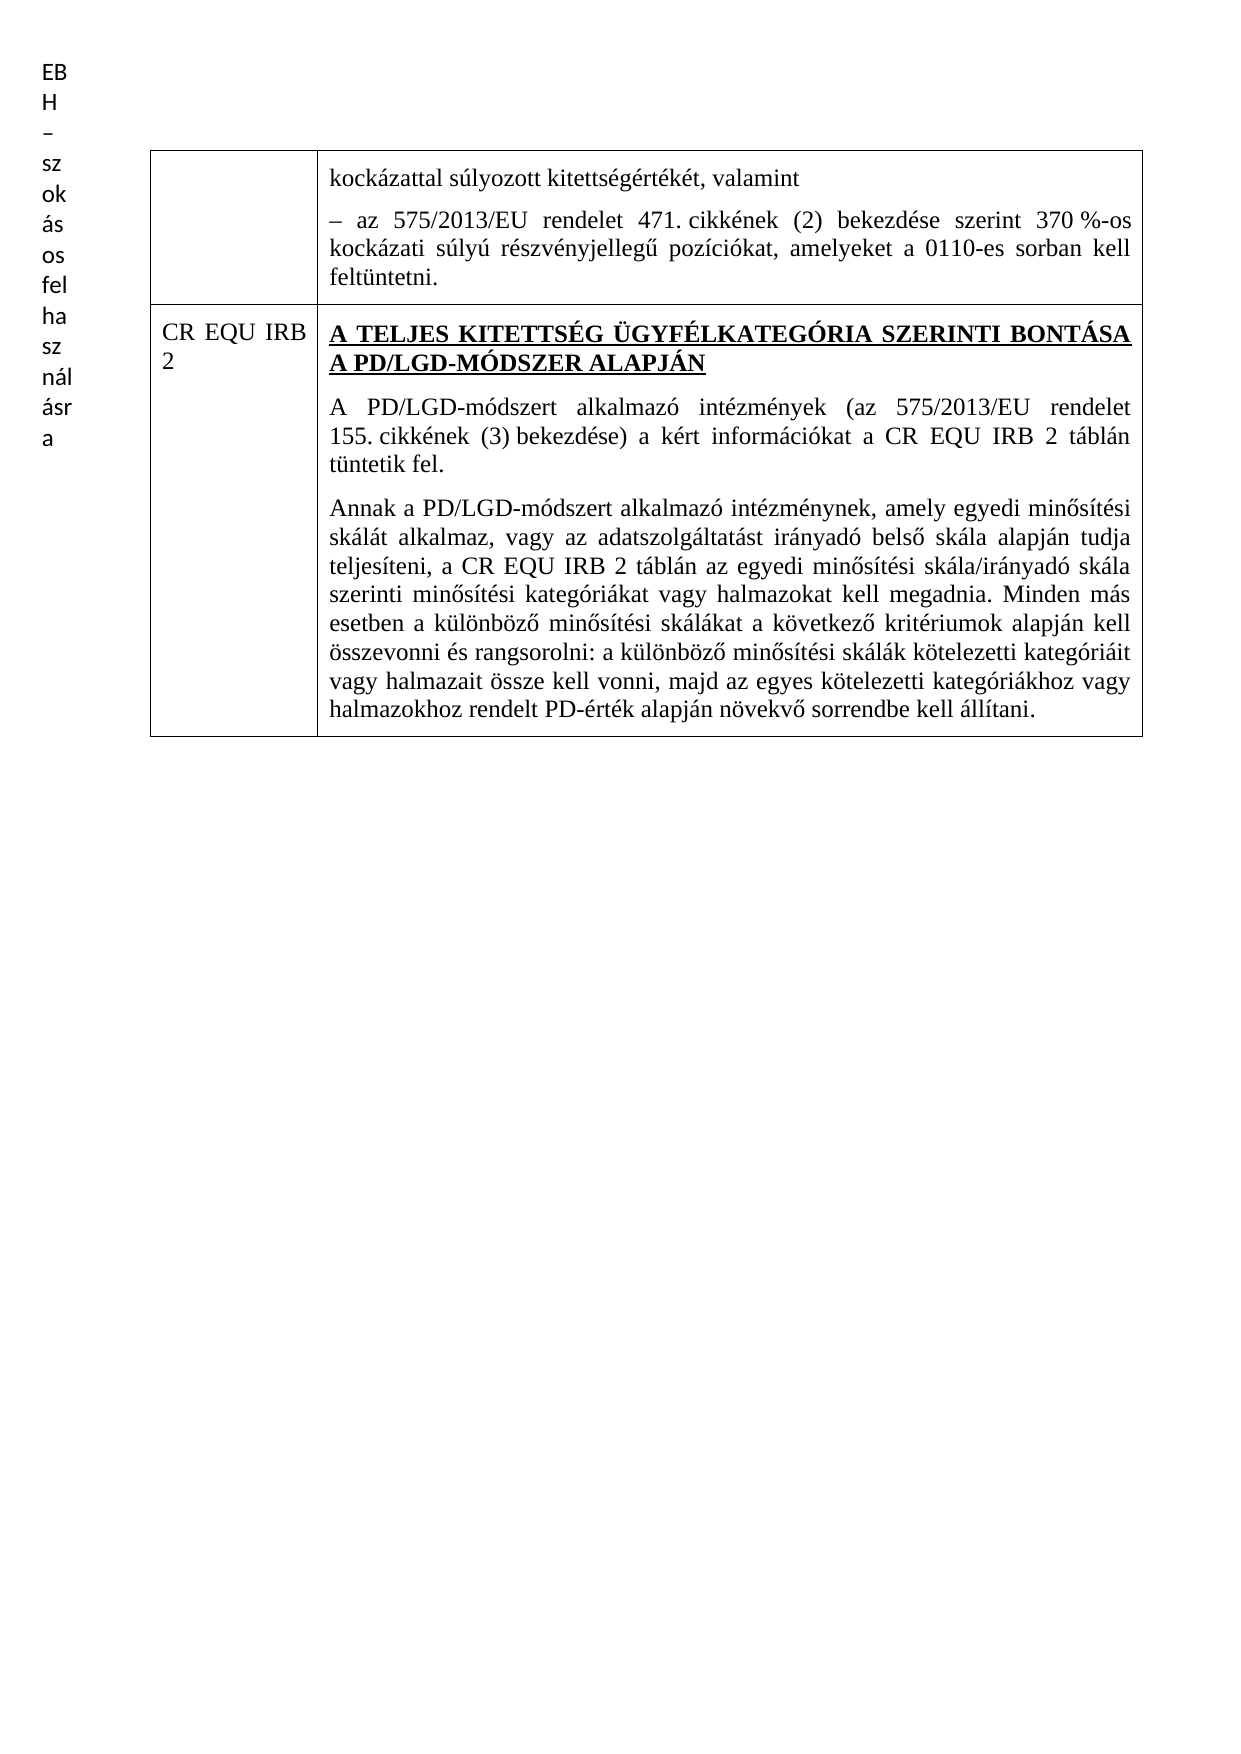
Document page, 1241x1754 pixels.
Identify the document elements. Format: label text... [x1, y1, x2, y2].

table_cell A TELJES KITETTSÉG ÜGYFÉLKATEGÓRIA SZERINTI BONTÁSA A PD/LGD-MÓDSZER ALAPJÁN A PD/LGD-módszert alkalmazó intézmények (az 575/2013/EU rendelet 155. cikkének (3) bekezdése) a kért információkat a CR EQU IRB 2 táblán tüntetik fel. Annak a PD/LGD-módszert alkalmazó intézménynek, amely egyedi minősítési skálát alkalmaz, vagy az adatszolgáltatást irányadó belső skála alapján tudja teljesíteni, a CR EQU IRB 2 táblán az egyedi minősítési skála/irányadó skála szerinti minősítési kategóriákat vagy halmazokat kell megadnia. Minden más esetben a különböző minősítési skálákat a következő kritériumok alapján kell összevonni és rangsorolni: a különböző minősítési skálák kötelezetti kategóriáit vagy halmazait össze kell vonni, majd az egyes kötelezetti kategóriákhoz vagy halmazokhoz rendelt PD-érték alapján növekvő sorrendbe kell állítani. [318, 305, 1142, 736]
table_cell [318, 151, 1142, 303]
table_cell CR EQU IRB 2 [151, 305, 317, 736]
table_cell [151, 151, 317, 303]
